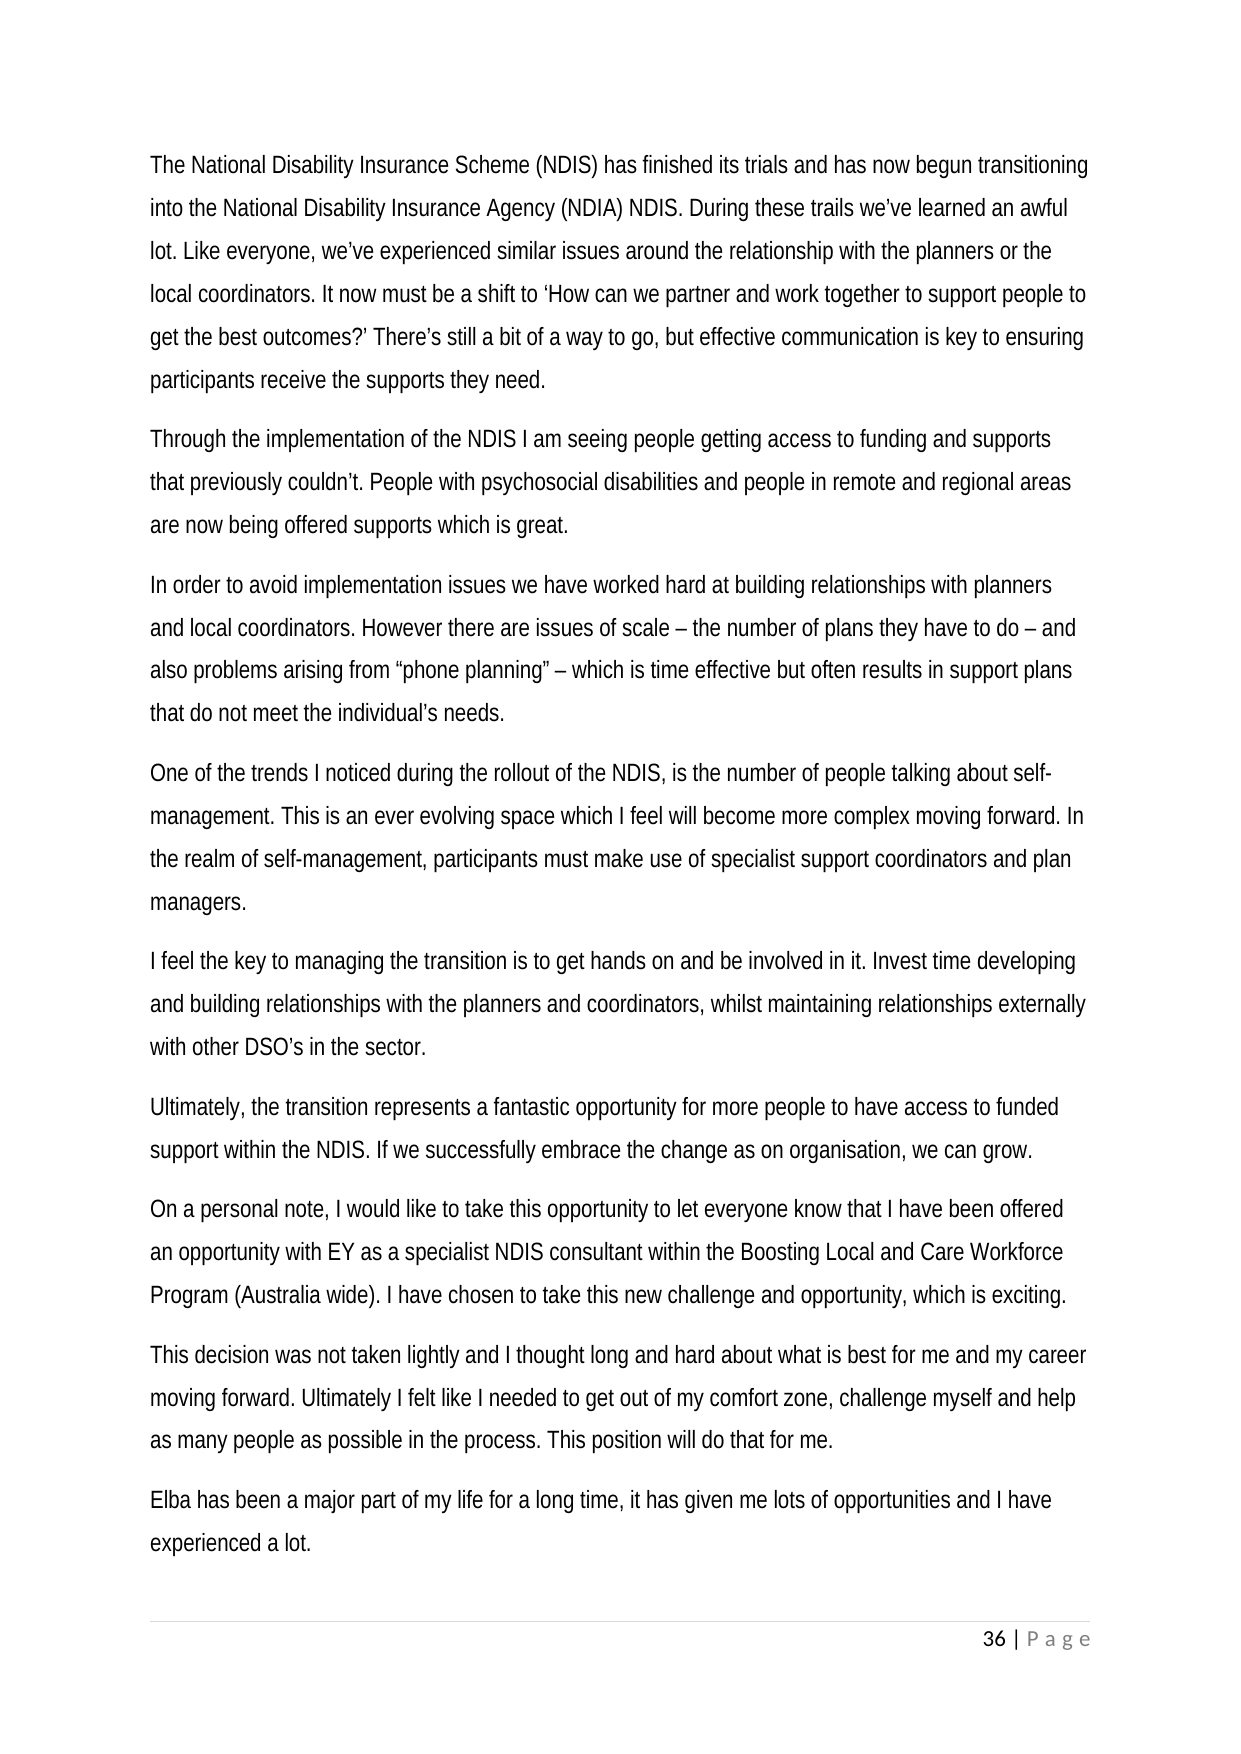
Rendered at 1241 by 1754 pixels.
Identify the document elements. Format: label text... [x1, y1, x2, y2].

text On a personal note, I would like to take this opportunity to let everyone know that I have been offered an opportunity with EY as a specialist NDIS consultant within the Boosting Local and Care Workforce Program (Australia wide). I have chosen to take this new challenge and opportunity, which is exciting. [150, 1194, 1090, 1309]
text One of the trends I noticed during the rollout of the NDIS, is the number of people talking about self-management. This is an ever evolving space which I feel will become more complex moving forward. In the realm of self-management, participants must make use of specialist support coordinators and plan managers. [150, 758, 1090, 915]
text In order to avoid implementation issues we have worked hard at building relationships with planners and local coordinators. However there are issues of scale – the number of plans they have to do – and also problems arising from “phone planning” – which is time effective but often results in support plans that do not meet the individual’s needs. [150, 569, 1090, 727]
text I feel the key to managing the transition is to get hands on and be involved in it. Invest time developing and building relationships with the planners and coordinators, whilst maintaining relationships externally with other DSO’s in the sector. [150, 946, 1090, 1061]
text This decision was not taken lightly and I thought long and hard about what is best for me and my career moving forward. Ultimately I felt like I needed to get out of my comfort zone, challenge myself and help as many people as possible in the process. This position will do that for me. [150, 1339, 1090, 1454]
text Ultimately, the transition represents a fantastic opportunity for more people to have access to funded support within the NDIS. If we successfully embrace the change as on organisation, we can grow. [150, 1092, 1090, 1163]
text Elba has been a major part of my life for a long time, it has given me lots of opportunities and I have experienced a lot. [150, 1485, 1090, 1557]
text Through the implementation of the NDIS I am seeing people getting access to funding and supports that previously couldn’t. People with psychosocial disabilities and people in remote and regional areas are now being offered supports which is great. [150, 424, 1090, 539]
text The National Disability Insurance Scheme (NDIS) has finished its trials and has now begun transitioning into the National Disability Insurance Agency (NDIA) NDIS. During these trails we’ve learned an awful lot. Like everyone, we’ve experienced similar issues around the relationship with the planners or the local coordinators. It now must be a shift to ‘How can we partner and work together to support people to get the best outcomes?’ There’s still a bit of a way to go, but effective communication is key to ensuring participants receive the supports they need. [150, 150, 1090, 393]
